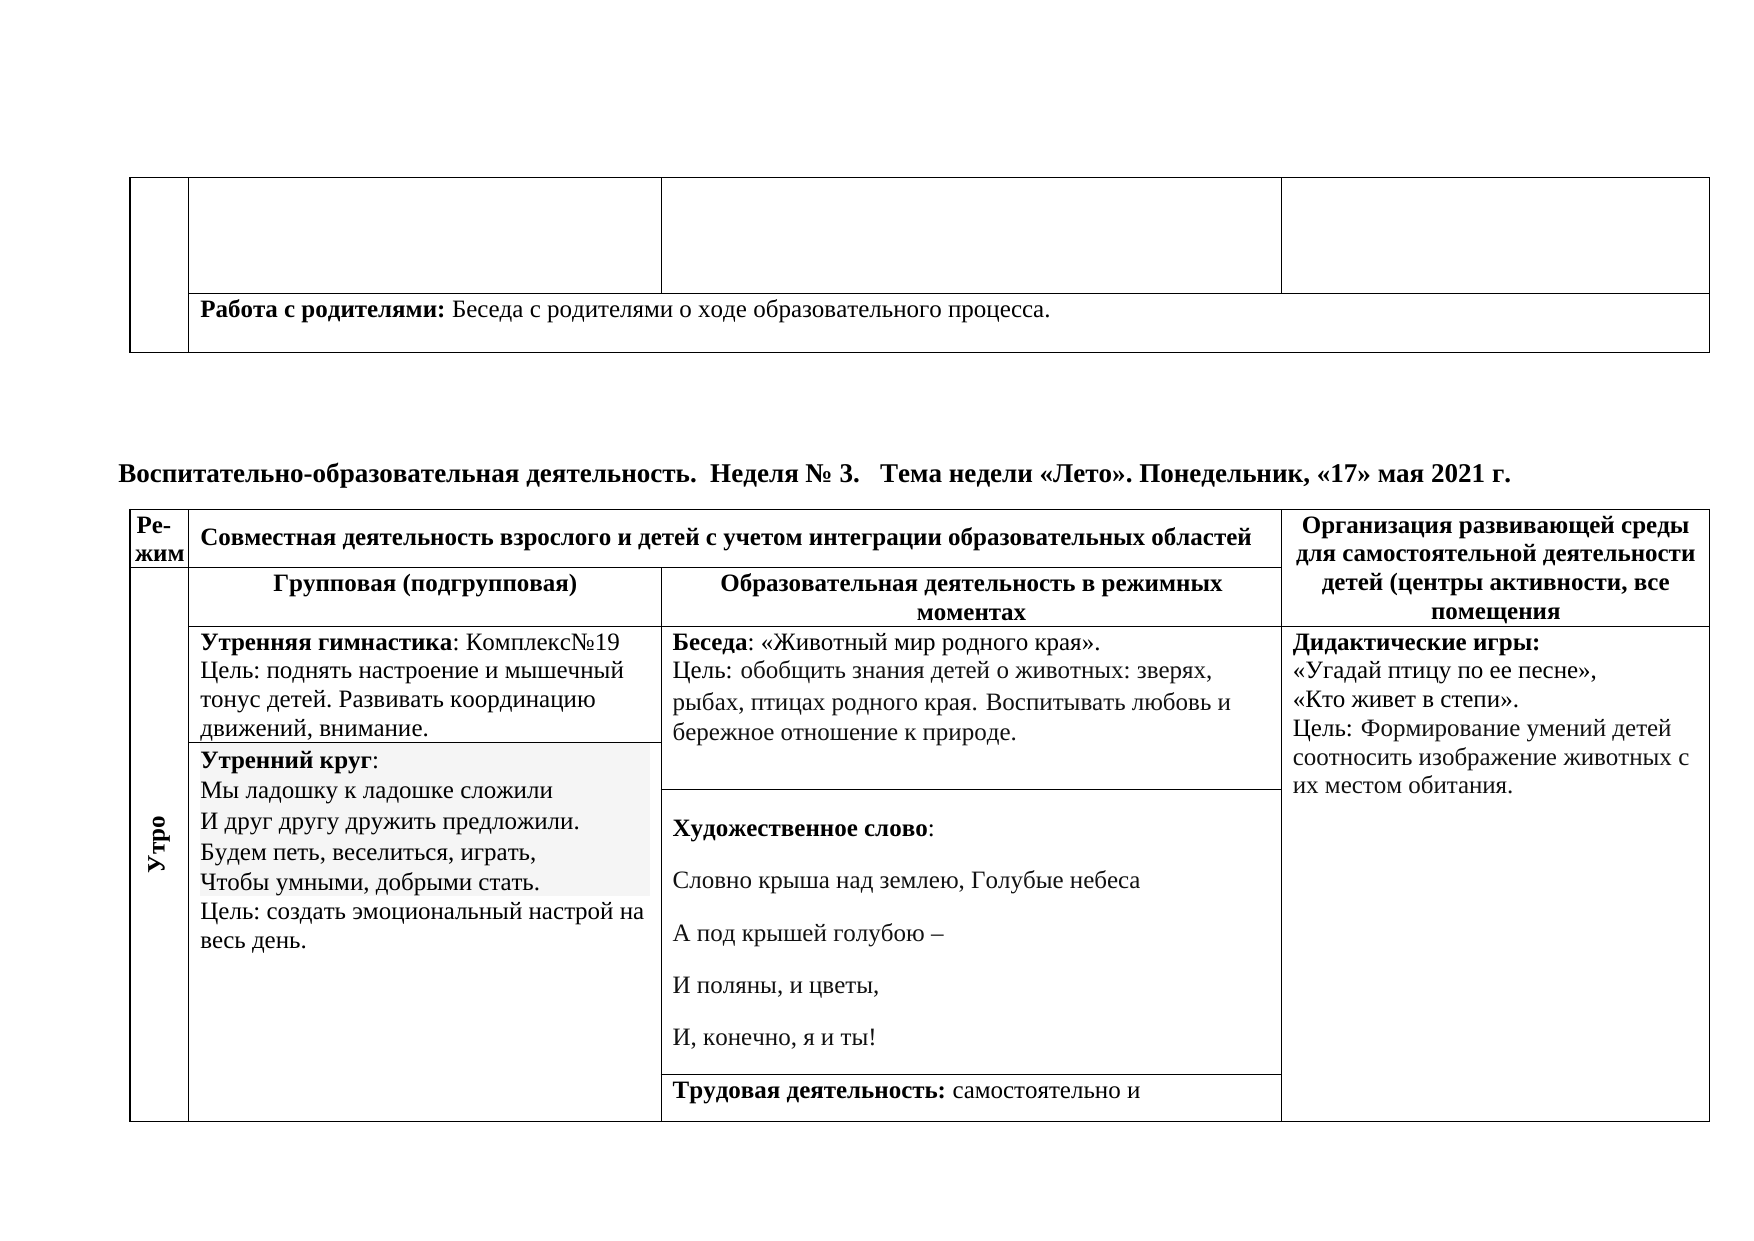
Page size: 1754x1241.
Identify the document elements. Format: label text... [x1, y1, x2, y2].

table_cell Дидактические игры: «Угадай птицу по ее песне», «Кто живет в степи». Цель: Формирование умений детей соотносить изображение животных с их местом обитания. [1282, 627, 1709, 1121]
text Воспитательно-образовательная деятельность. Неделя № 3. Тема недели «Лето». Понедельник, «17» мая 2021 г. [118, 457, 1636, 488]
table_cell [662, 1075, 1281, 1121]
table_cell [662, 178, 1281, 293]
table_cell Утренний круг: Мы ладошку к ладошке сложили И друг другу дружить предложили. Будем петь, веселиться, играть, Чтобы умными, добрыми стать. Цель: создать эмоциональный настрой на весь день. [189, 743, 661, 1121]
table_header Ре- жим [131, 510, 188, 567]
table_cell Работа с родителями: Беседа с родителями о ходе образовательного процесса. [189, 294, 1709, 352]
table_cell Утренняя гимнастика: Комплекс№19 Цель: поднять настроение и мышечный тонус детей. Развивать координацию движений, внимание. [189, 627, 661, 742]
table_header Совместная деятельность взрослого и детей с учетом интеграции образовательных областей [189, 510, 1281, 567]
table_cell Художественное слово: Словно крыша над землею, Голубые небеса А под крышей голубою – И поляны, и цветы, И, конечно, я и ты! [662, 790, 1281, 1074]
table_cell Образовательная деятельность в режимных моментах [662, 568, 1281, 626]
table_cell Беседа: «Животный мир родного края». Цель: обобщить знания детей о животных: зверях, рыбах, птицах родного края. Воспитывать любовь и бережное отношение к природе. [662, 627, 1281, 789]
table_header Организация развивающей среды для самостоятельной деятельности детей (центры активности, все помещения [1282, 510, 1709, 626]
table_cell Утро [131, 568, 188, 1121]
table_cell Групповая (подгрупповая) [189, 568, 661, 626]
